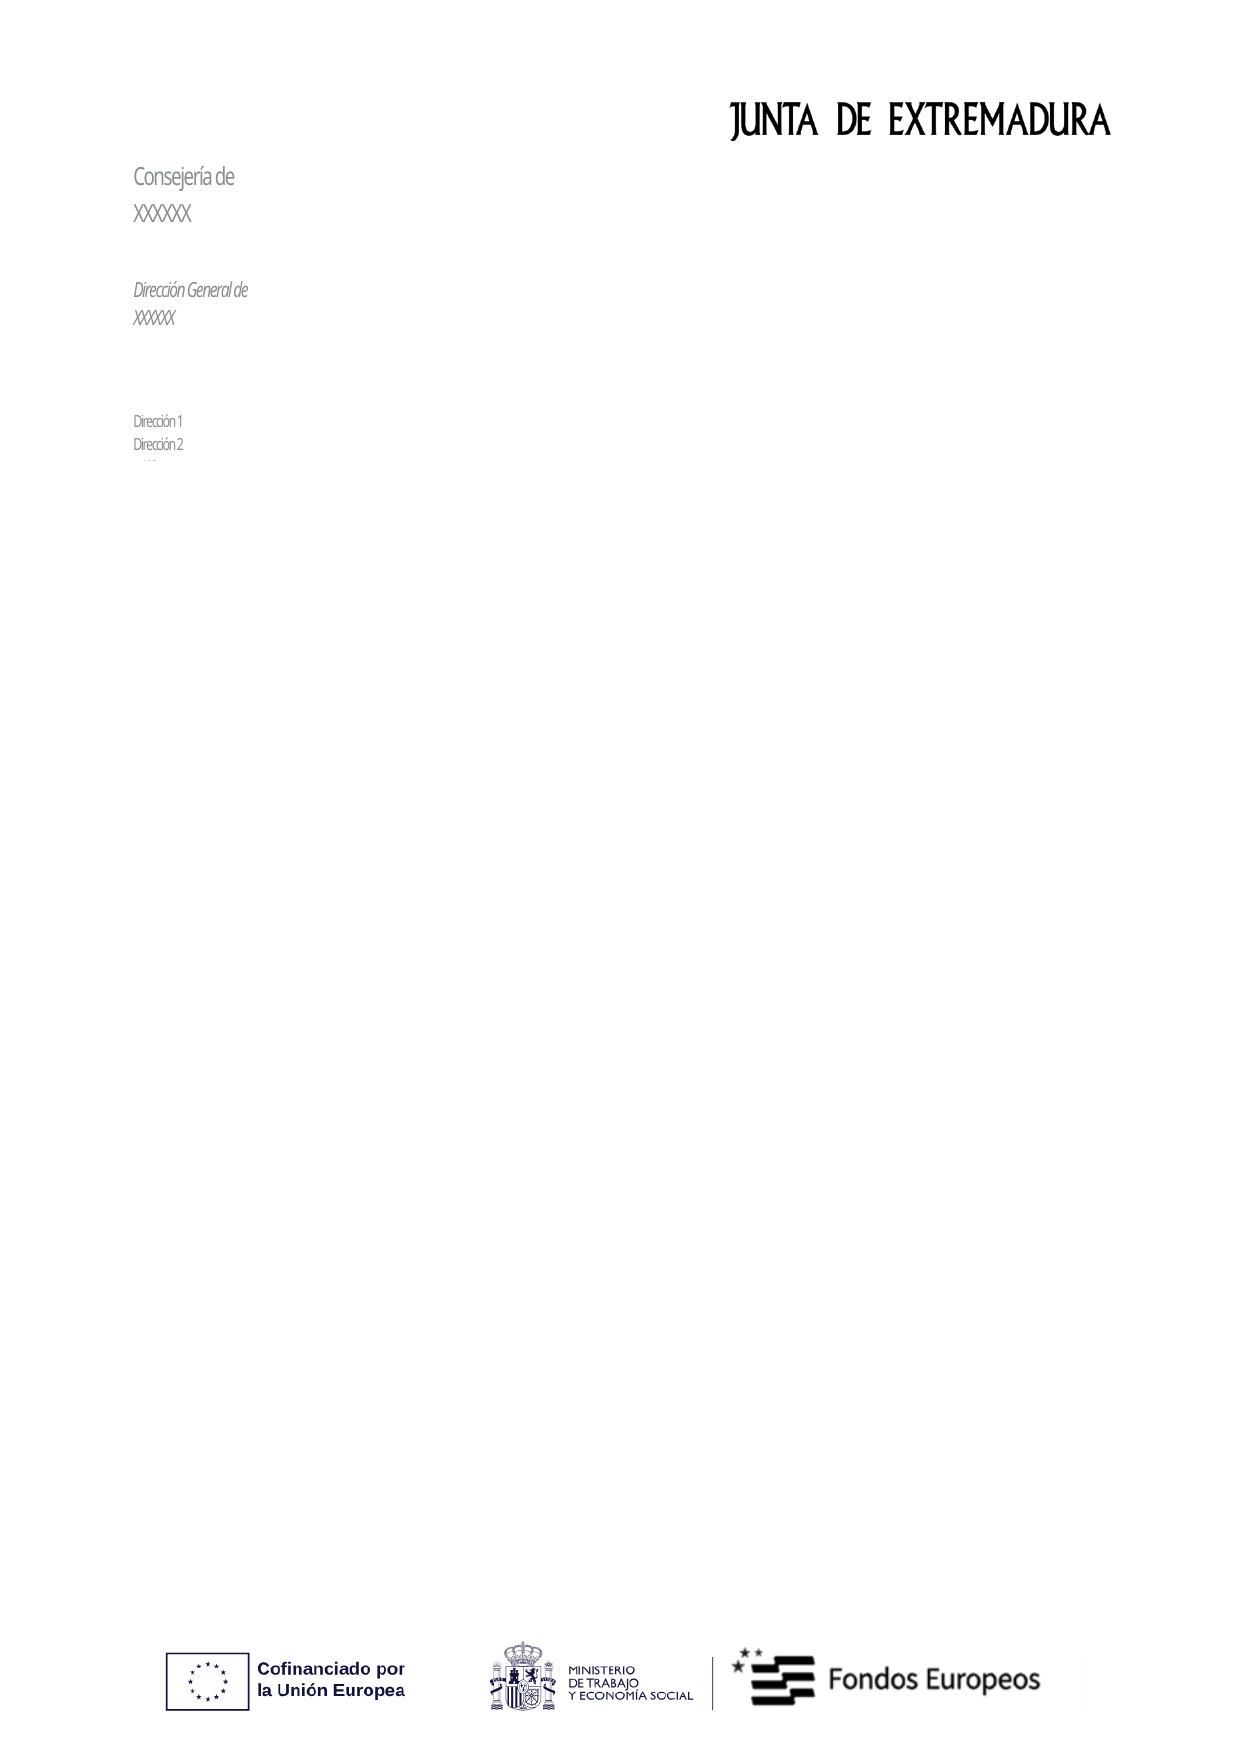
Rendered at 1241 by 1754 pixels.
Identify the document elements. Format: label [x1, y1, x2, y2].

picture [729, 102, 1111, 141]
picture [157, 1623, 1083, 1725]
